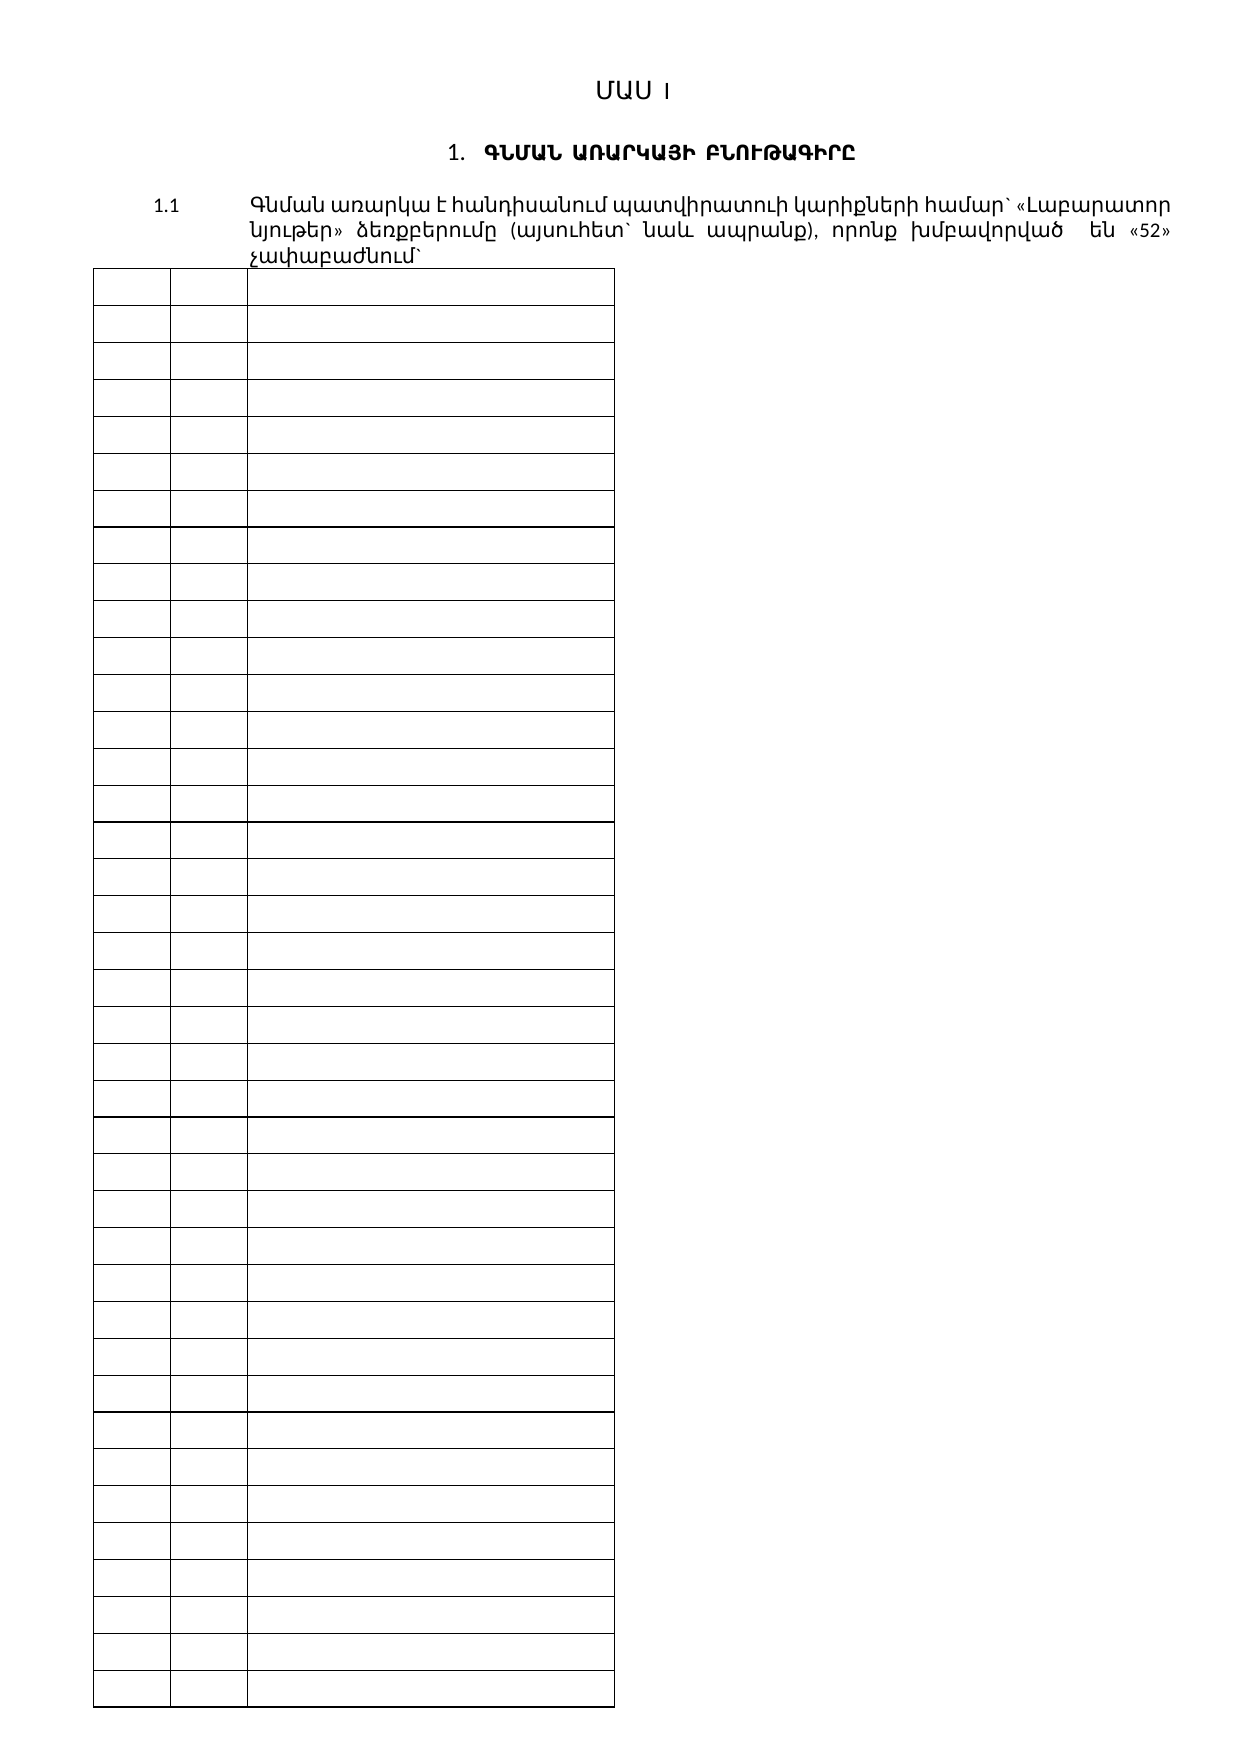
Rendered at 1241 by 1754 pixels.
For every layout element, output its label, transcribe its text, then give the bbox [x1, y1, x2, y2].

text ՄԱՍ I [94, 75, 1171, 106]
subtitle Գնման առարկա է հանդիսանում պատվիրատուի կարիքների համար` «Լաբարատոր նյութեր» ձեռքբերումը (այսուհետ` նաև ապրանք), որոնք խմբավորված են «52» չափաբաժնում` [153, 192, 1171, 268]
list ԳՆՄԱՆ ԱՌԱՐԿԱՅԻ ԲՆՈՒԹԱԳԻՐԸ [131, 136, 1171, 167]
